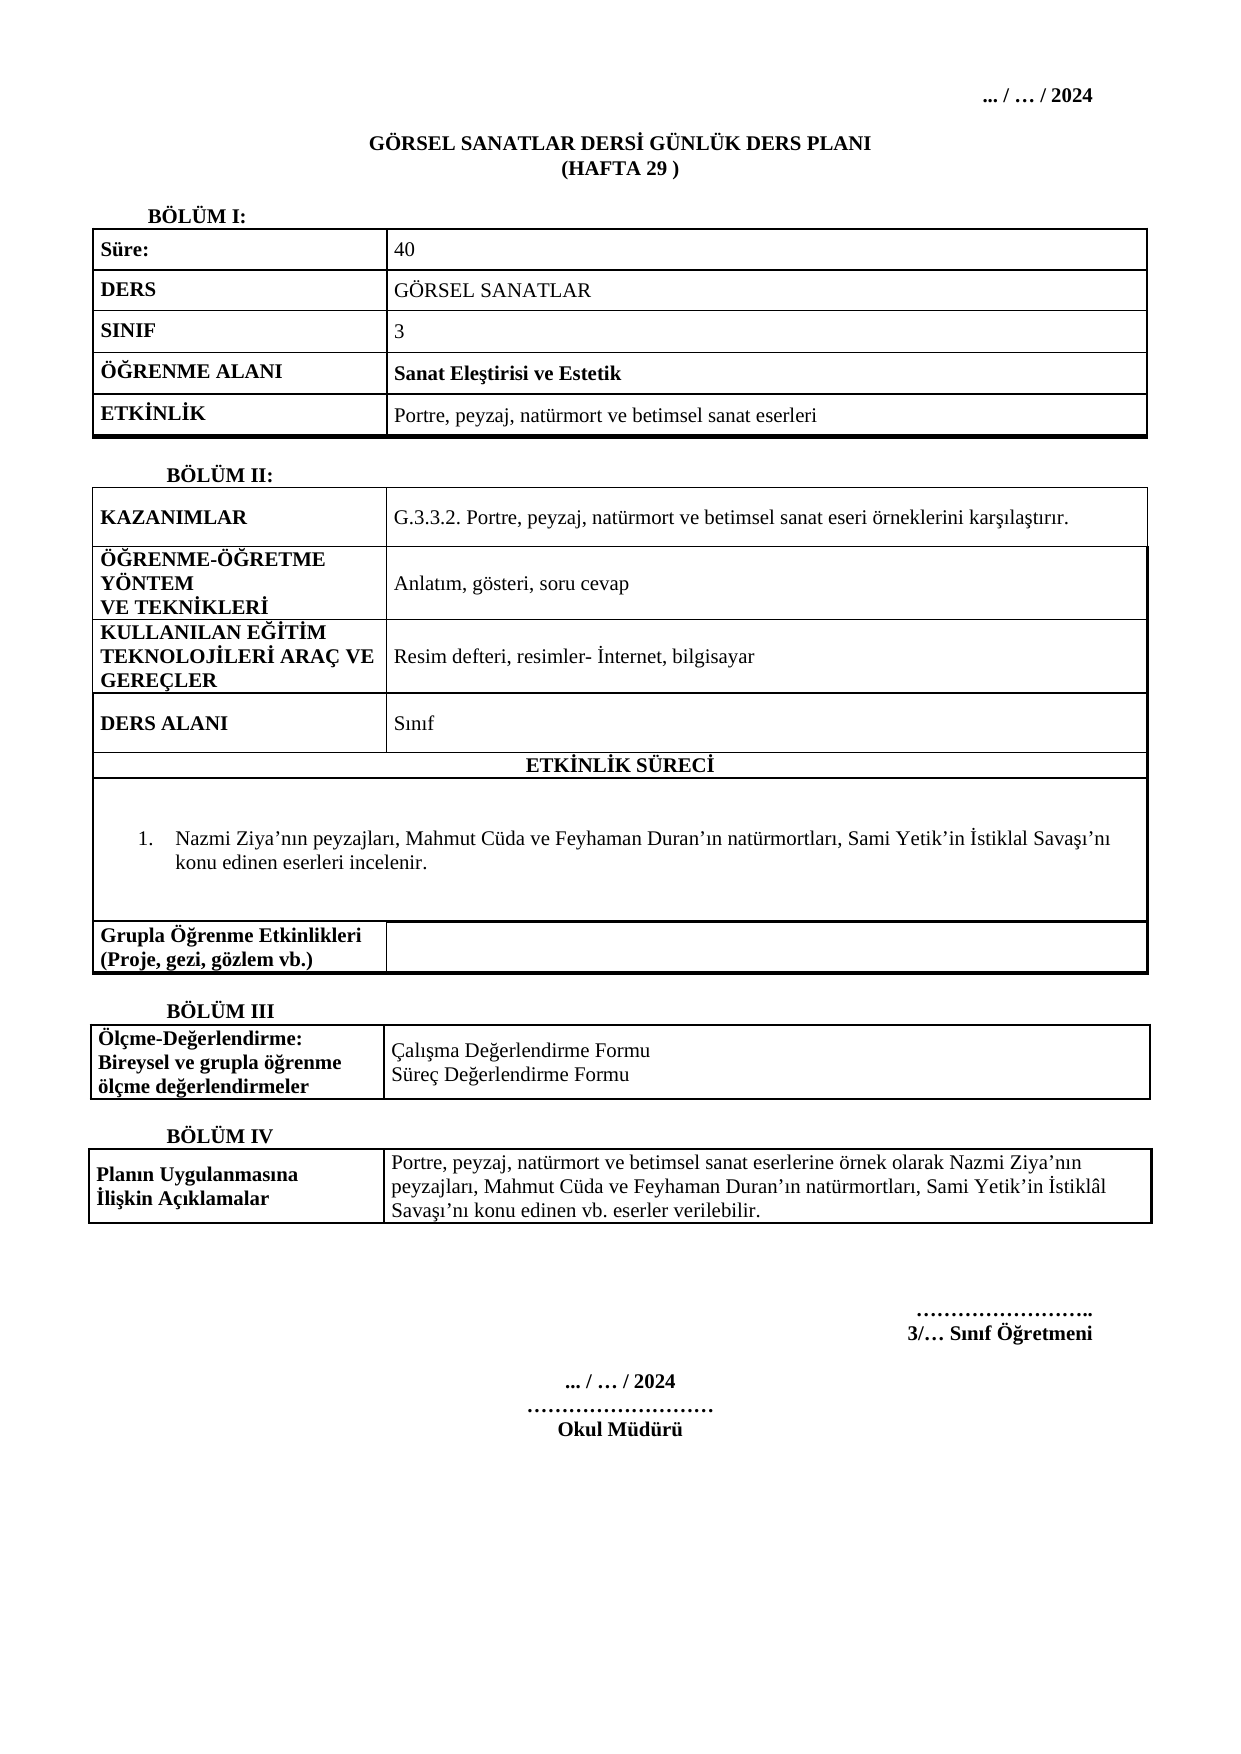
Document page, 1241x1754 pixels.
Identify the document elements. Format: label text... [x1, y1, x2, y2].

table_cell Resim defteri, resimler- İnternet, bilgisayar [387, 620, 1146, 692]
table_cell Portre, peyzaj, natürmort ve betimsel sanat eserleri [388, 395, 1146, 434]
table_cell [387, 923, 1146, 971]
table_header Portre, peyzaj, natürmort ve betimsel sanat eserlerine örnek olarak Nazmi Ziya’nın peyzajları, Mahmut Cüda ve Feyhaman Duran’ın natürmortları, Sami Yetik’in İstiklâl Savaşı’nı konu edinen vb. eserler verilebilir. [385, 1150, 1150, 1222]
table_cell GÖRSEL SANATLAR [388, 271, 1146, 310]
text …………………….. [148, 1296, 1093, 1321]
text ……………………… [148, 1393, 1093, 1417]
text Okul Müdürü [148, 1417, 1093, 1441]
table_cell KULLANILAN EĞİTİM TEKNOLOJİLERİ ARAÇ VE GEREÇLER [93, 620, 386, 692]
table_header KAZANIMLAR [93, 488, 386, 546]
table_cell ÖĞRENME-ÖĞRETME YÖNTEM VE TEKNİKLERİ [93, 547, 386, 619]
subtitle BÖLÜM III [148, 999, 1093, 1023]
table_cell Nazmi Ziya’nın peyzajları, Mahmut Cüda ve Feyhaman Duran’ın natürmortları, Sami Yetik’in İstiklal Savaşı’nı konu edinen eserleri incelenir. [94, 779, 1146, 920]
table_cell 3 [388, 311, 1146, 352]
table_header Planın Uygulanmasına İlişkin Açıklamalar [90, 1150, 383, 1222]
table_cell SINIF [94, 311, 386, 352]
text BÖLÜM I: [148, 203, 1093, 228]
text GÖRSEL SANATLAR DERSİ GÜNLÜK DERS PLANI [148, 131, 1093, 155]
text 3/… Sınıf Öğretmeni [148, 1321, 1093, 1344]
table_cell ÖĞRENME ALANI [94, 353, 386, 393]
subtitle BÖLÜM IV [148, 1124, 1093, 1148]
table_cell Grupla Öğrenme Etkinlikleri (Proje, gezi, gözlem vb.) [94, 922, 386, 971]
table_cell Anlatım, gösteri, soru cevap [387, 547, 1146, 619]
table_cell ETKİNLİK SÜRECİ [94, 753, 1146, 777]
table_header 40 [388, 230, 1146, 269]
text ... / … / 2024 [148, 83, 1093, 107]
table_header Süre: [94, 230, 386, 269]
table_cell Sanat Eleştirisi ve Estetik [388, 353, 1146, 393]
table_cell ETKİNLİK [94, 395, 386, 434]
table_header G.3.3.2. Portre, peyzaj, natürmort ve betimsel sanat eseri örneklerini karşılaştırır. [387, 488, 1147, 546]
table_header Çalışma Değerlendirme Formu Süreç Değerlendirme Formu [385, 1026, 1149, 1098]
table_cell DERS ALANI [94, 694, 386, 752]
table_cell DERS [94, 271, 386, 310]
text (HAFTA 29 ) [148, 155, 1093, 179]
table_cell Sınıf [387, 694, 1146, 752]
text ... / … / 2024 [148, 1369, 1093, 1393]
text BÖLÜM II: [148, 463, 1093, 487]
table_header Ölçme-Değerlendirme: Bireysel ve grupla öğrenme ölçme değerlendirmeler [92, 1026, 383, 1098]
